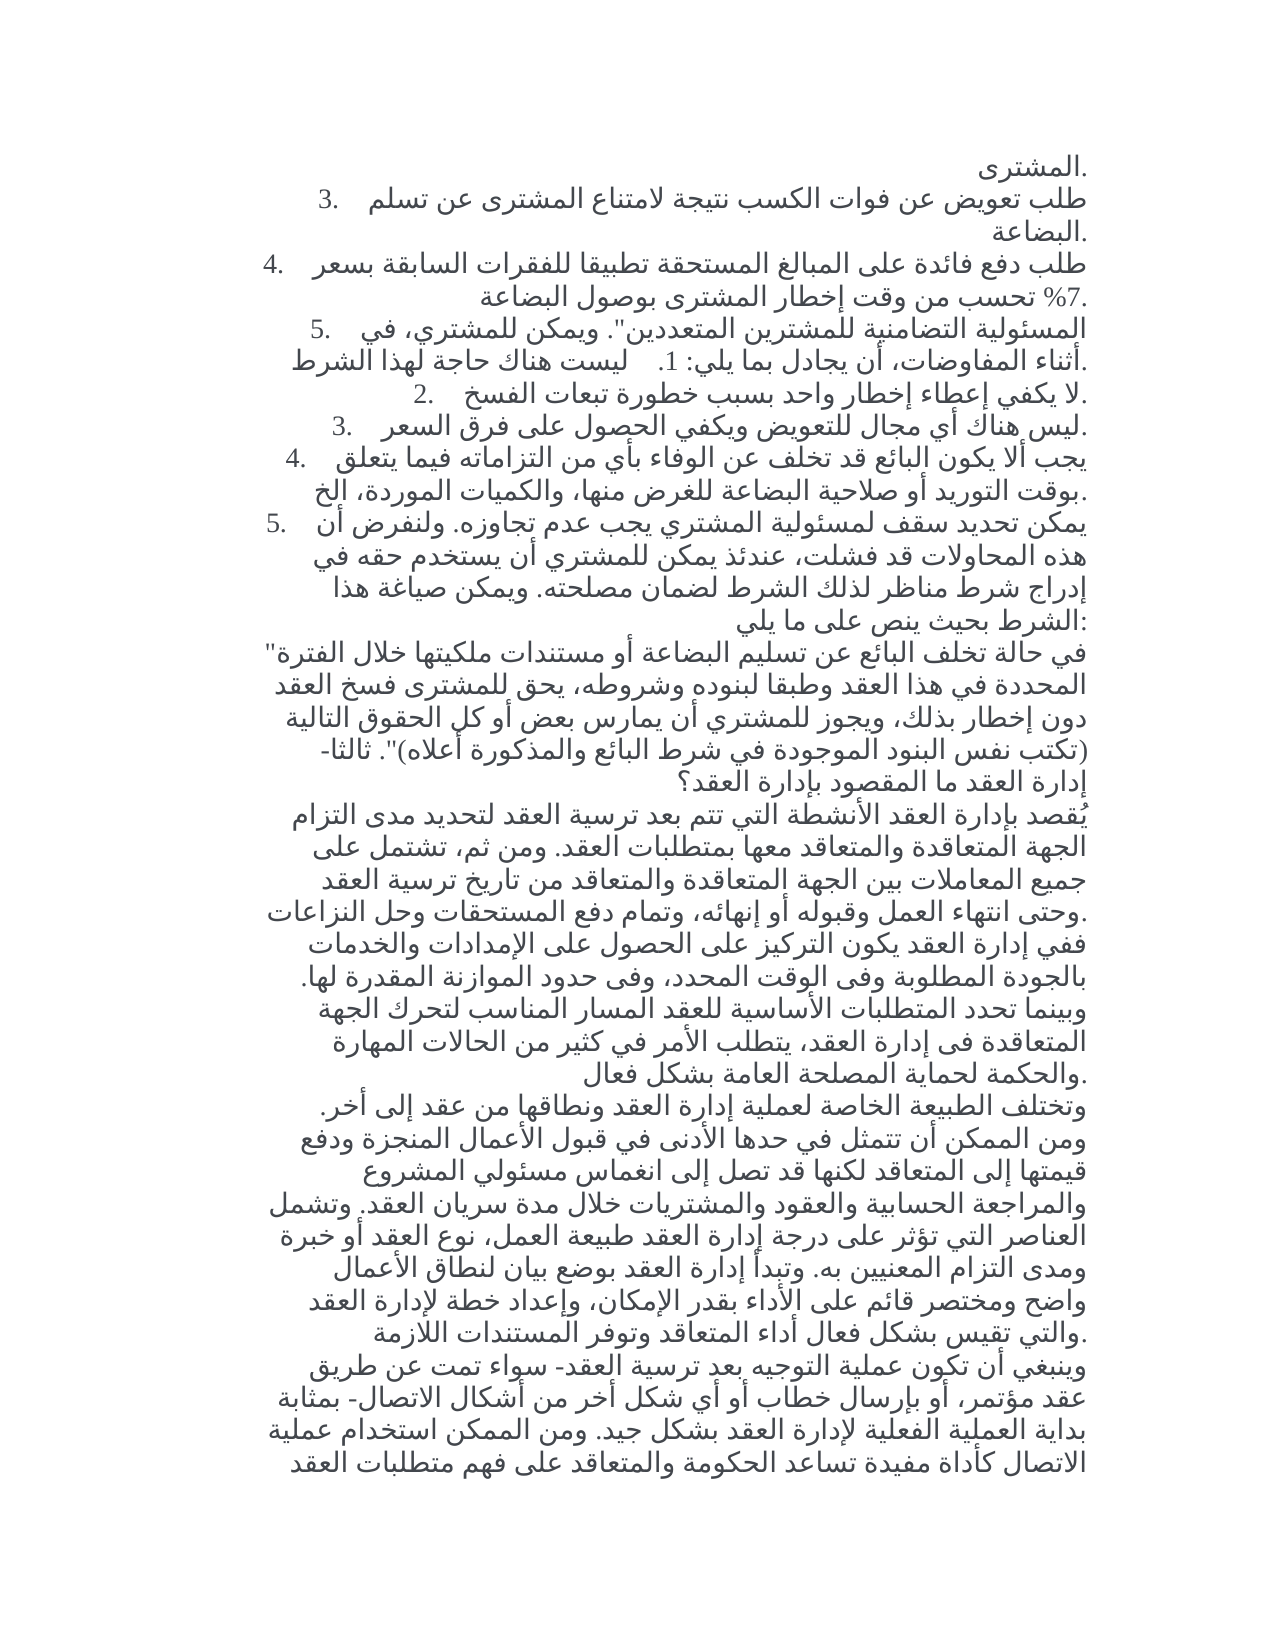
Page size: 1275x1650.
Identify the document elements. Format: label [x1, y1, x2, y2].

text [262, 150, 1087, 1478]
